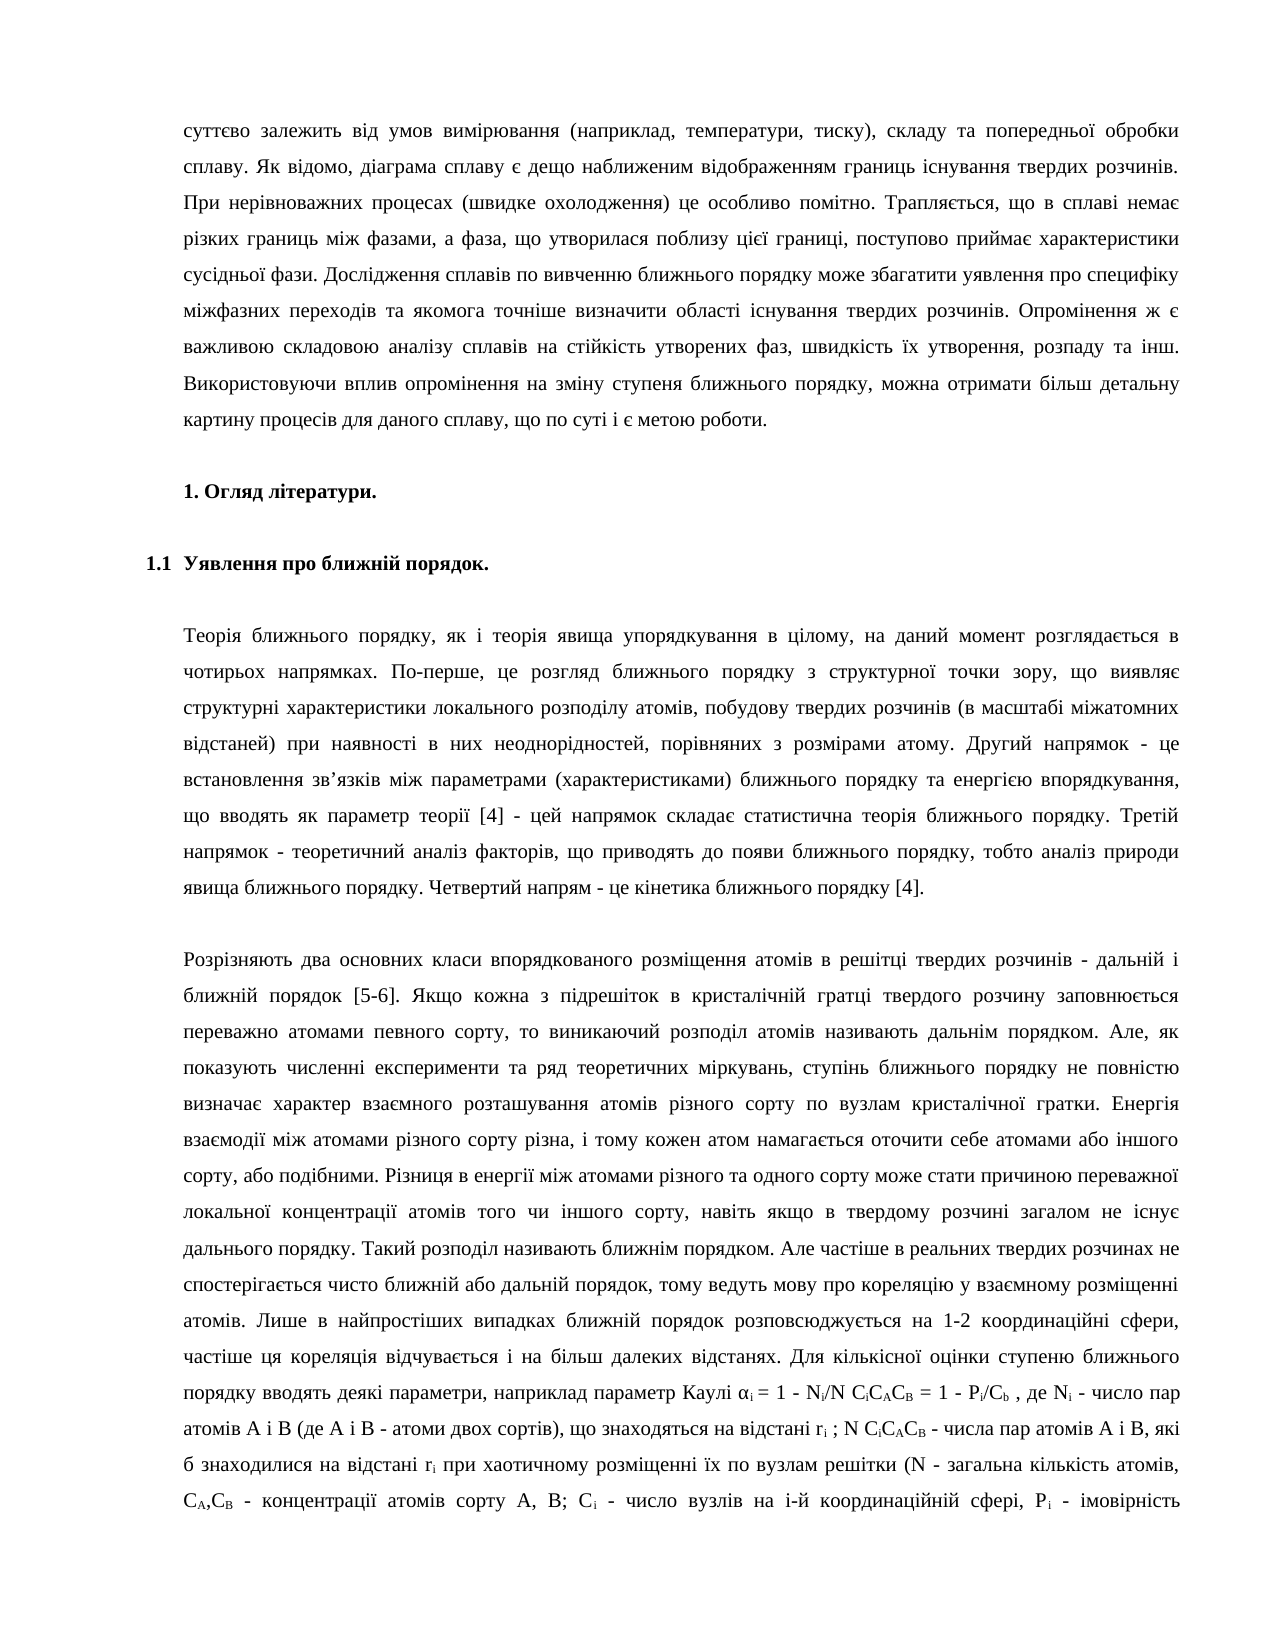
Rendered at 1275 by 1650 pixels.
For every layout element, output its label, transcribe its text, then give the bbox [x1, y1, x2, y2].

text 1. Огляд літератури. [183, 478, 1181, 503]
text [183, 947, 1181, 1512]
text Теорія ближнього порядку, як і теорія явища упорядкування в цілому, на даний момент розглядається в чотирьох напрямках. По-перше, це розгляд ближнього порядку з структурної точки зору, що виявляє структурні характеристики локального розподілу атомів, побудову твердих розчинів (в масштабі міжатомних відстаней) при наявності в них неоднорідностей, порівняних з розмірами атому. Другий напрямок - це встановлення зв’язків між параметрами (характеристиками) ближнього порядку та енергією впорядкування, що вводять як параметр теорії [4] - цей напрямок складає статистична теорія ближнього порядку. Третій напрямок - теоретичний аналіз факторів, що приводять до появи ближнього порядку, тобто аналіз природи явища ближнього порядку. Четвертий напрям - це кінетика ближнього порядку [4]. [183, 623, 1181, 899]
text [183, 118, 1181, 431]
text 1.1 Уявлення про ближній порядок. [146, 551, 1181, 575]
